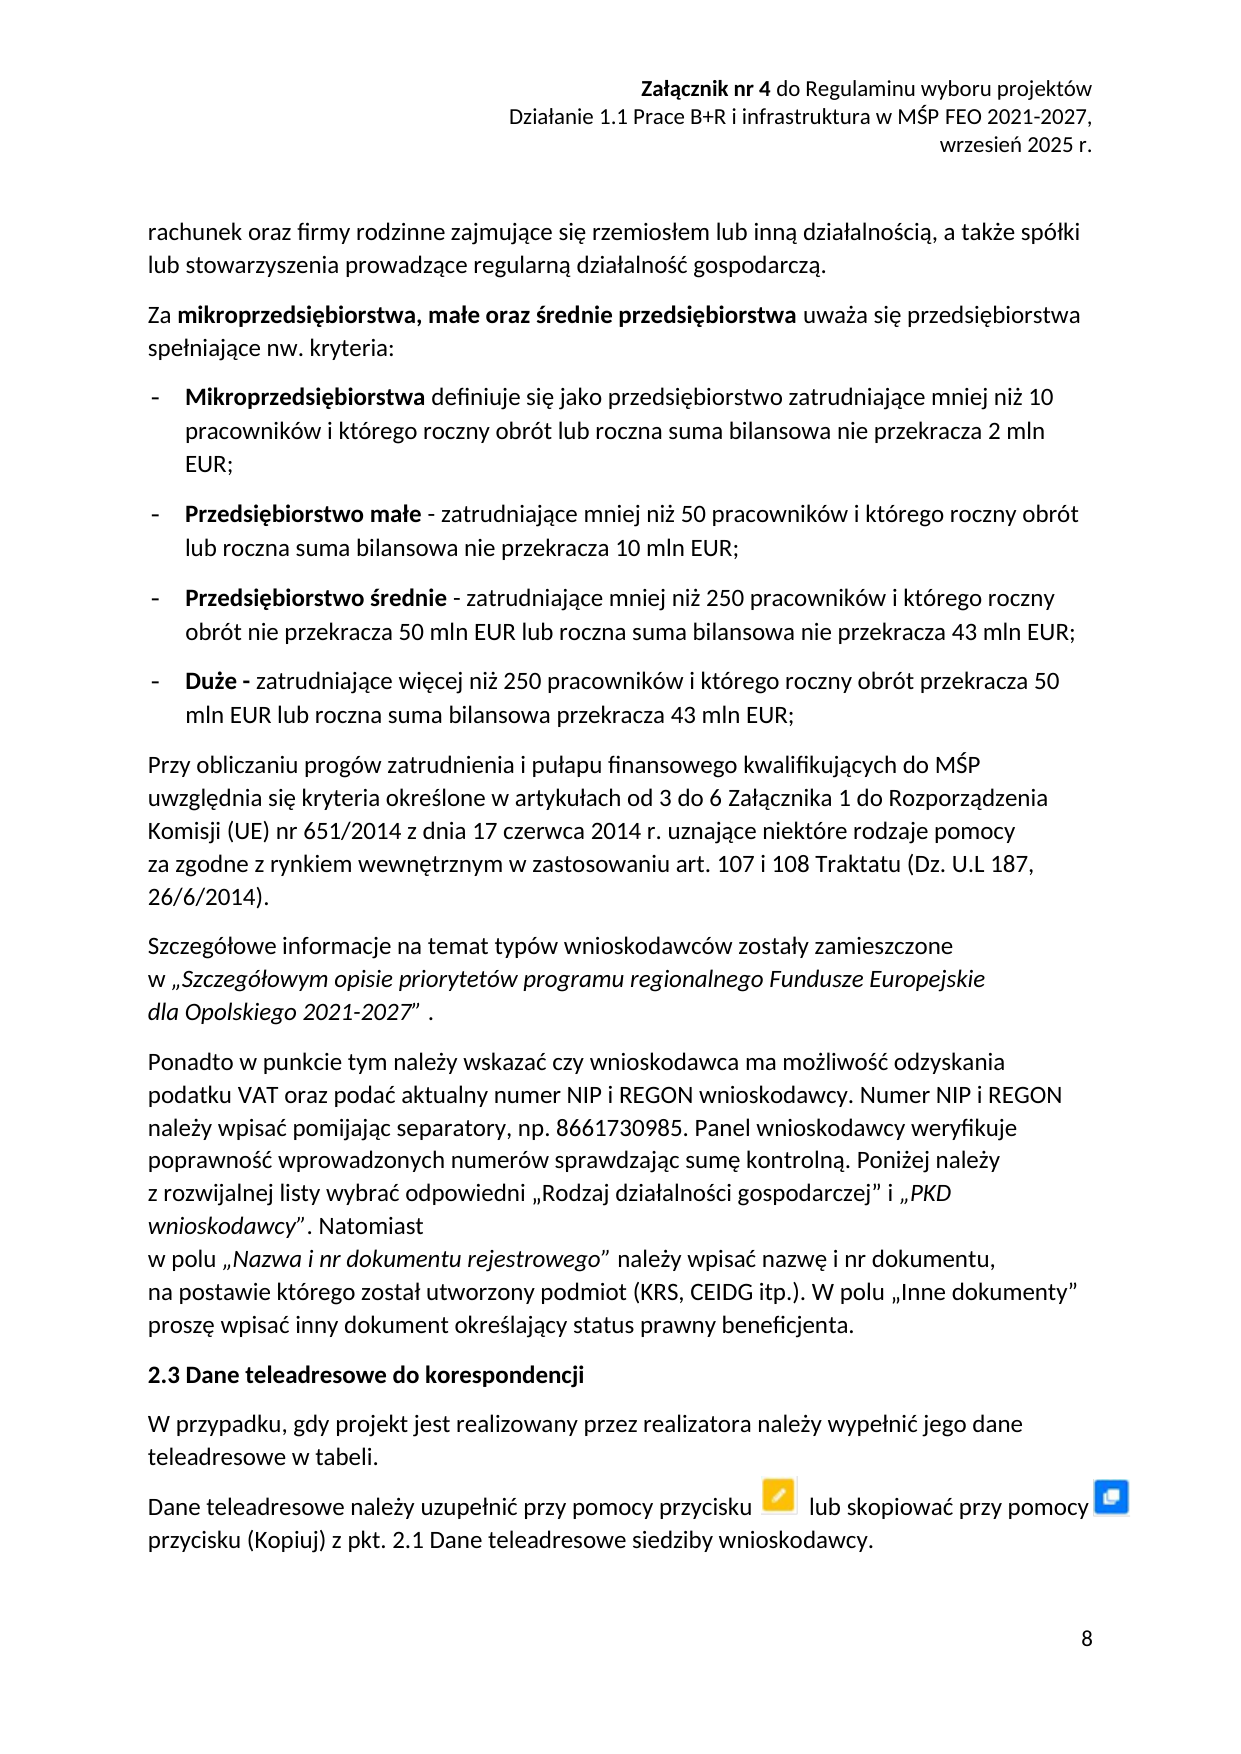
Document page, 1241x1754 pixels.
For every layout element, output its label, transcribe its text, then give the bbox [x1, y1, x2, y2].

list Mikroprzedsiębiorstwa definiuje się jako przedsiębiorstwo zatrudniające mniej niż 10 pracowników i którego roczny obrót lub roczna suma bilansowa nie przekracza 2 mln EUR; [148, 381, 1093, 479]
text Przy obliczaniu progów zatrudnienia i pułapu finansowego kwalifikujących do MŚP uwzględnia się kryteria określone w artykułach od 3 do 6 Załącznika 1 do Rozporządzenia Komisji (UE) nr 651/2014 z dnia 17 czerwca 2014 r. uznające niektóre rodzaje pomocy za zgodne z rynkiem wewnętrznym w zastosowaniu art. 107 i 108 Traktatu (Dz. U.L 187, 26/6/2014). [148, 749, 1093, 911]
text Szczegółowe informacje na temat typów wnioskodawców zostały zamieszczone w „Szczegółowym opisie priorytetów programu regionalnego Fundusze Europejskie dla Opolskiego 2021-2027” . [148, 931, 1093, 1027]
text Za mikroprzedsiębiorstwa, małe oraz średnie przedsiębiorstwa uważa się przedsiębiorstwa spełniające nw. kryteria: [148, 299, 1093, 362]
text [148, 216, 1093, 280]
list Przedsiębiorstwo średnie - zatrudniające mniej niż 250 pracowników i którego roczny obrót nie przekracza 50 mln EUR lub roczna suma bilansowa nie przekracza 43 mln EUR; [148, 582, 1093, 646]
text W przypadku, gdy projekt jest realizowany przez realizatora należy wypełnić jego dane teleadresowe w tabeli. [148, 1408, 1093, 1472]
text Ponadto w punkcie tym należy wskazać czy wnioskodawca ma możliwość odzyskania podatku VAT oraz podać aktualny numer NIP i REGON wnioskodawcy. Numer NIP i REGON należy wpisać pomijając separatory, np. 8661730985. Panel wnioskodawcy weryfikuje poprawność wprowadzonych numerów sprawdzając sumę kontrolną. Poniżej należy z rozwijalnej listy wybrać odpowiedni „Rodzaj działalności gospodarczej” i „PKD wnioskodawcy”. Natomiast w polu „Nazwa i nr dokumentu rejestrowego” należy wpisać nazwę i nr dokumentu, na postawie którego został utworzony podmiot (KRS, CEIDG itp.). W polu „Inne dokumenty” proszę wpisać inny dokument określający status prawny beneficjenta. [148, 1046, 1093, 1340]
subtitle 2.3 Dane teleadresowe do korespondencji [148, 1359, 1093, 1389]
picture [1092, 1479, 1130, 1518]
picture [761, 1476, 799, 1516]
text Dane teleadresowe należy uzupełnić przy pomocy przycisku lub skopiować przy pomocy przycisku (Kopiuj) z pkt. 2.1 Dane teleadresowe siedziby wnioskodawcy. [148, 1491, 1093, 1554]
list Przedsiębiorstwo małe - zatrudniające mniej niż 50 pracowników i którego roczny obrót lub roczna suma bilansowa nie przekracza 10 mln EUR; [148, 498, 1093, 563]
list Duże - zatrudniające więcej niż 250 pracowników i którego roczny obrót przekracza 50 mln EUR lub roczna suma bilansowa przekracza 43 mln EUR; [148, 666, 1093, 730]
